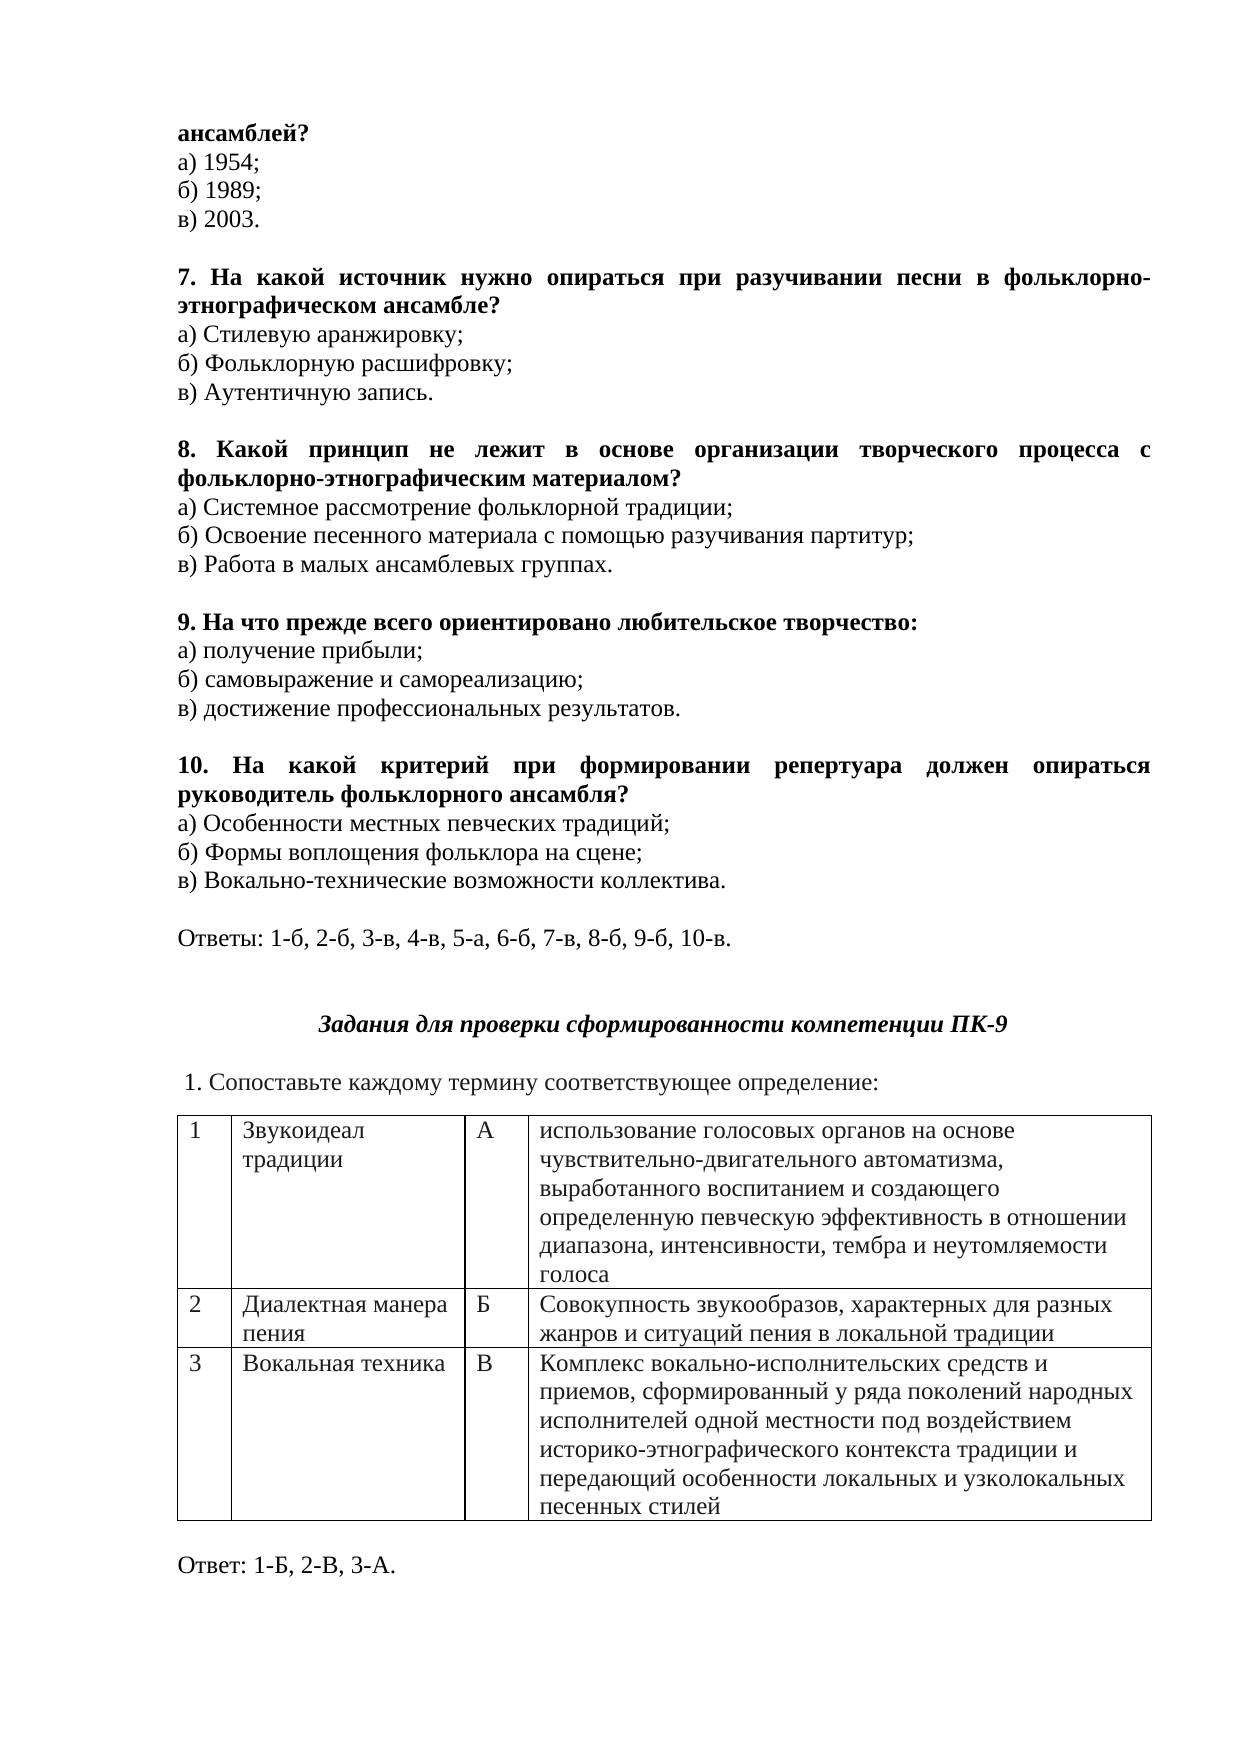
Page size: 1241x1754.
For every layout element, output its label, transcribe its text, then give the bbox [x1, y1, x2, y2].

text 9. На что прежде всего ориентировано любительское творчество: [177, 607, 1152, 636]
table_header А [466, 1116, 528, 1288]
text Задания для проверки сформированности компетенции ПК-9 [177, 1009, 1152, 1038]
text а) 1954; [177, 147, 1152, 176]
table_cell 3 [178, 1348, 231, 1520]
text Ответы: 1-б, 2-б, 3-в, 4-в, 5-а, 6-б, 7-в, 8-б, 9-б, 10-в. [177, 923, 1152, 952]
text в) Аутентичную запись. [177, 377, 1152, 406]
text 8. Какой принцип не лежит в основе организации творческого процесса с фольклорно-этнографическим материалом? [177, 434, 1152, 492]
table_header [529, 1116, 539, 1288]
text a) Особенности местных певческих традиций; [177, 808, 1152, 837]
table_cell Вокальная техника [232, 1348, 464, 1520]
table_header 1 [178, 1116, 231, 1288]
text в) Вокально-технические возможности коллектива. [177, 866, 1152, 894]
text в) 2003. [177, 204, 1152, 233]
text а) получение прибыли; [177, 636, 1152, 664]
table_cell Б [466, 1289, 528, 1347]
text б) Освоение песенного материала с помощью разучивания партитур; [177, 521, 1152, 549]
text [177, 118, 1152, 147]
text 1. Сопоставьте каждому термину соответствующее определение: [177, 1067, 1152, 1096]
text а) Стилевую аранжировку; [177, 319, 1152, 348]
table_cell 2 [178, 1289, 231, 1347]
text б) Формы воплощения фольклора на сцене; [177, 837, 1152, 866]
text Ответ: 1-Б, 2-В, 3-А. [177, 1550, 1152, 1579]
text 10. На какой критерий при формировании репертуара должен опираться руководитель фольклорного ансамбля? [177, 751, 1152, 808]
table_header Звукоидеал традиции [232, 1116, 464, 1288]
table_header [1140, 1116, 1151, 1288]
text б) самовыражение и самореализацию; [177, 664, 1152, 693]
table_cell Диалектная манера пения [232, 1289, 464, 1347]
text б) Фольклорную расшифровку; [177, 348, 1152, 377]
table_cell В [466, 1348, 528, 1520]
text а) Системное рассмотрение фольклорной традиции; [177, 492, 1152, 521]
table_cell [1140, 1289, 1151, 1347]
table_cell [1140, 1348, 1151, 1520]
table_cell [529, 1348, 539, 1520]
text в) достижение профессиональных результатов. [177, 693, 1152, 722]
text в) Работа в малых ансамблевых группах. [177, 549, 1152, 578]
text 7. На какой источник нужно опираться при разучивании песни в фольклорно-этнографическом ансамбле? [177, 262, 1152, 319]
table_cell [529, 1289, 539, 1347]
text б) 1989; [177, 176, 1152, 204]
